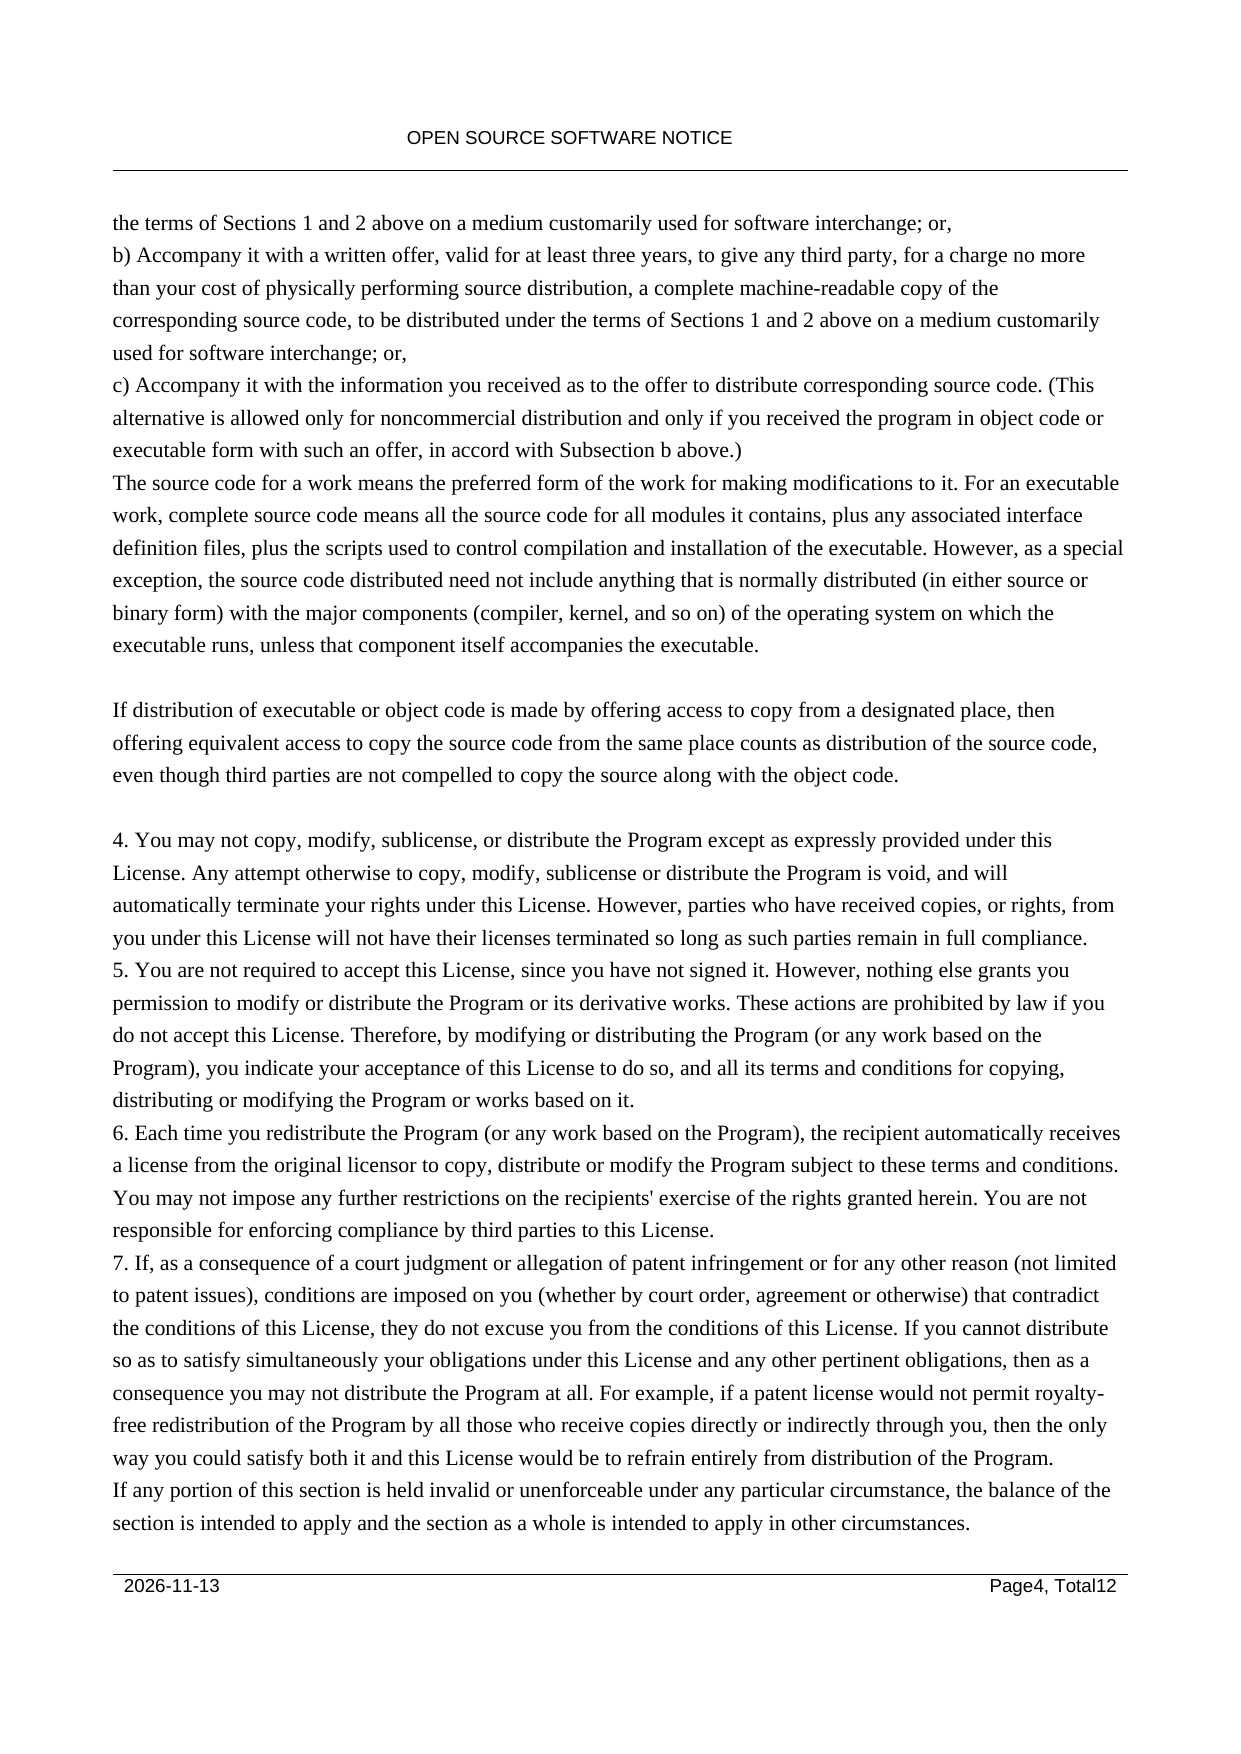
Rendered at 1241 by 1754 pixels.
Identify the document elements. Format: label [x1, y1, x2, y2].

text [112, 206, 1128, 1539]
